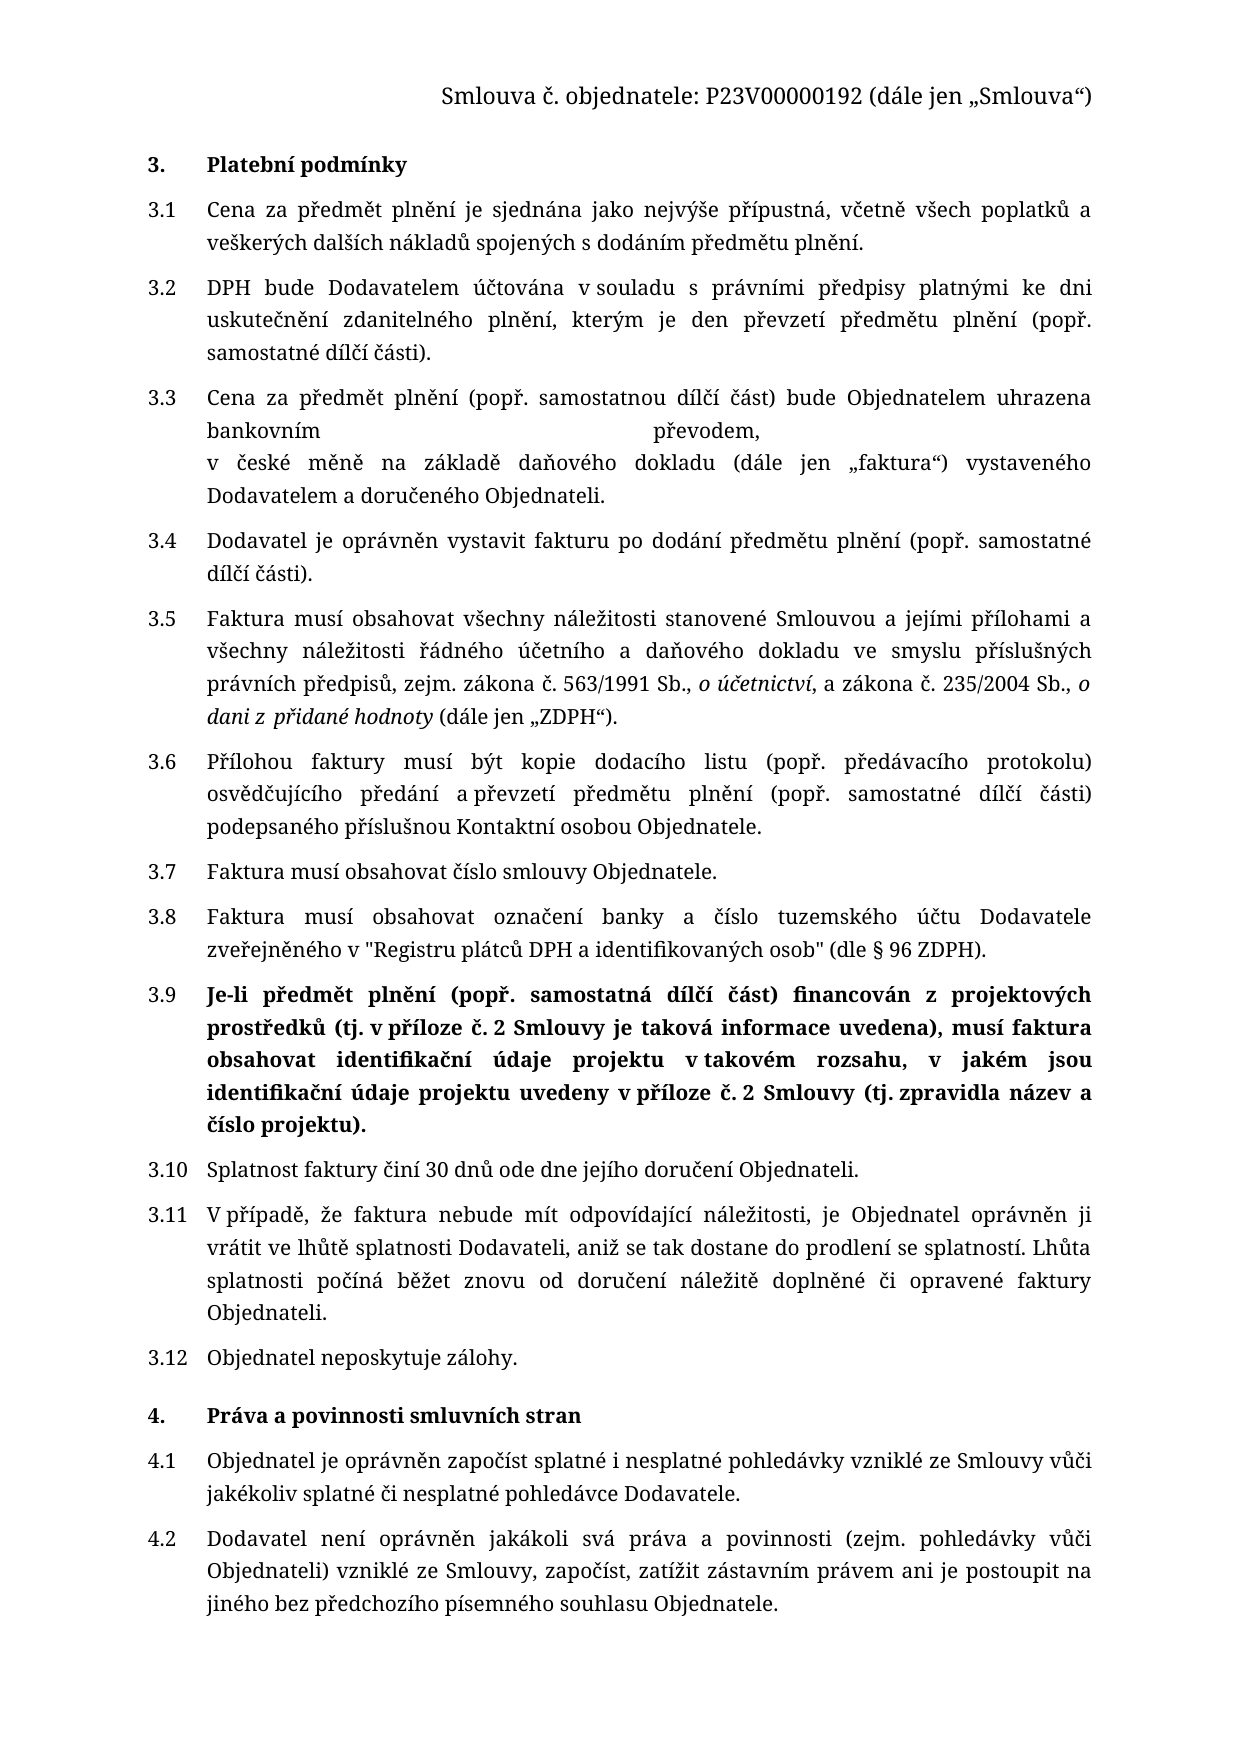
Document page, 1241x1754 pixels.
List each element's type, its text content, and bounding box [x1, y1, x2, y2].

list Platební podmínky [148, 150, 1093, 179]
list Cena za předmět plnění je sjednána jako nejvýše přípustná, včetně všech poplatků a veškerých dalších nákladů spojených s dodáním předmětu plnění. [148, 195, 1093, 256]
list Cena za předmět plnění (popř. samostatnou dílčí část) bude Objednatelem uhrazena bankovním převodem, v české měně na základě daňového dokladu (dále jen „faktura“) vystaveného Dodavatelem a doručeného Objednateli. [148, 383, 1093, 509]
list Objednatel neposkytuje zálohy. [148, 1343, 1093, 1372]
list V případě, že faktura nebude mít odpovídající náležitosti, je Objednatel oprávněn ji vrátit ve lhůtě splatnosti Dodavateli, aniž se tak dostane do prodlení se splatností. Lhůta splatnosti počíná běžet znovu od doručení náležitě doplněné či opravené faktury Objednateli. [148, 1201, 1093, 1327]
list Splatnost faktury činí 30 dnů ode dne jejího doručení Objednateli. [148, 1156, 1093, 1184]
list Přílohou faktury musí být kopie dodacího listu (popř. předávacího protokolu) osvědčujícího předání a převzetí předmětu plnění (popř. samostatné dílčí části) podepsaného příslušnou Kontaktní osobou Objednatele. [148, 747, 1093, 841]
list Objednatel je oprávněn započíst splatné i nesplatné pohledávky vzniklé ze Smlouvy vůči jakékoliv splatné či nesplatné pohledávce Dodavatele. [148, 1446, 1093, 1507]
list Faktura musí obsahovat všechny náležitosti stanovené Smlouvou a jejími přílohami a všechny náležitosti řádného účetního a daňového dokladu ve smyslu příslušných právních předpisů, zejm. zákona č. 563/1991 Sb., o účetnictví, a zákona č. 235/2004 Sb., o dani z přidané hodnoty (dále jen „ZDPH“). [148, 604, 1093, 730]
list Dodavatel není oprávněn jakákoli svá práva a povinnosti (zejm. pohledávky vůči Objednateli) vzniklé ze Smlouvy, započíst, zatížit zástavním právem ani je postoupit na jiného bez předchozího písemného souhlasu Objednatele. [148, 1524, 1093, 1618]
list Faktura musí obsahovat označení banky a číslo tuzemského účtu Dodavatele zveřejněného v "Registru plátců DPH a identifikovaných osob" (dle § 96 ZDPH). [148, 902, 1093, 963]
list Je-li předmět plnění (popř. samostatná dílčí část) financován z projektových prostředků (tj. v příloze č. 2 Smlouvy je taková informace uvedena), musí faktura obsahovat identifikační údaje projektu v takovém rozsahu, v jakém jsou identifikační údaje projektu uvedeny v příloze č. 2 Smlouvy (tj. zpravidla název a číslo projektu). [148, 980, 1093, 1139]
list DPH bude Dodavatelem účtována v souladu s právními předpisy platnými ke dni uskutečnění zdanitelného plnění, kterým je den převzetí předmětu plnění (popř. samostatné dílčí části). [148, 273, 1093, 367]
list Práva a povinnosti smluvních stran [148, 1401, 1093, 1429]
list Faktura musí obsahovat číslo smlouvy Objednatele. [148, 857, 1093, 886]
list Dodavatel je oprávněn vystavit fakturu po dodání předmětu plnění (popř. samostatné dílčí části). [148, 526, 1093, 587]
